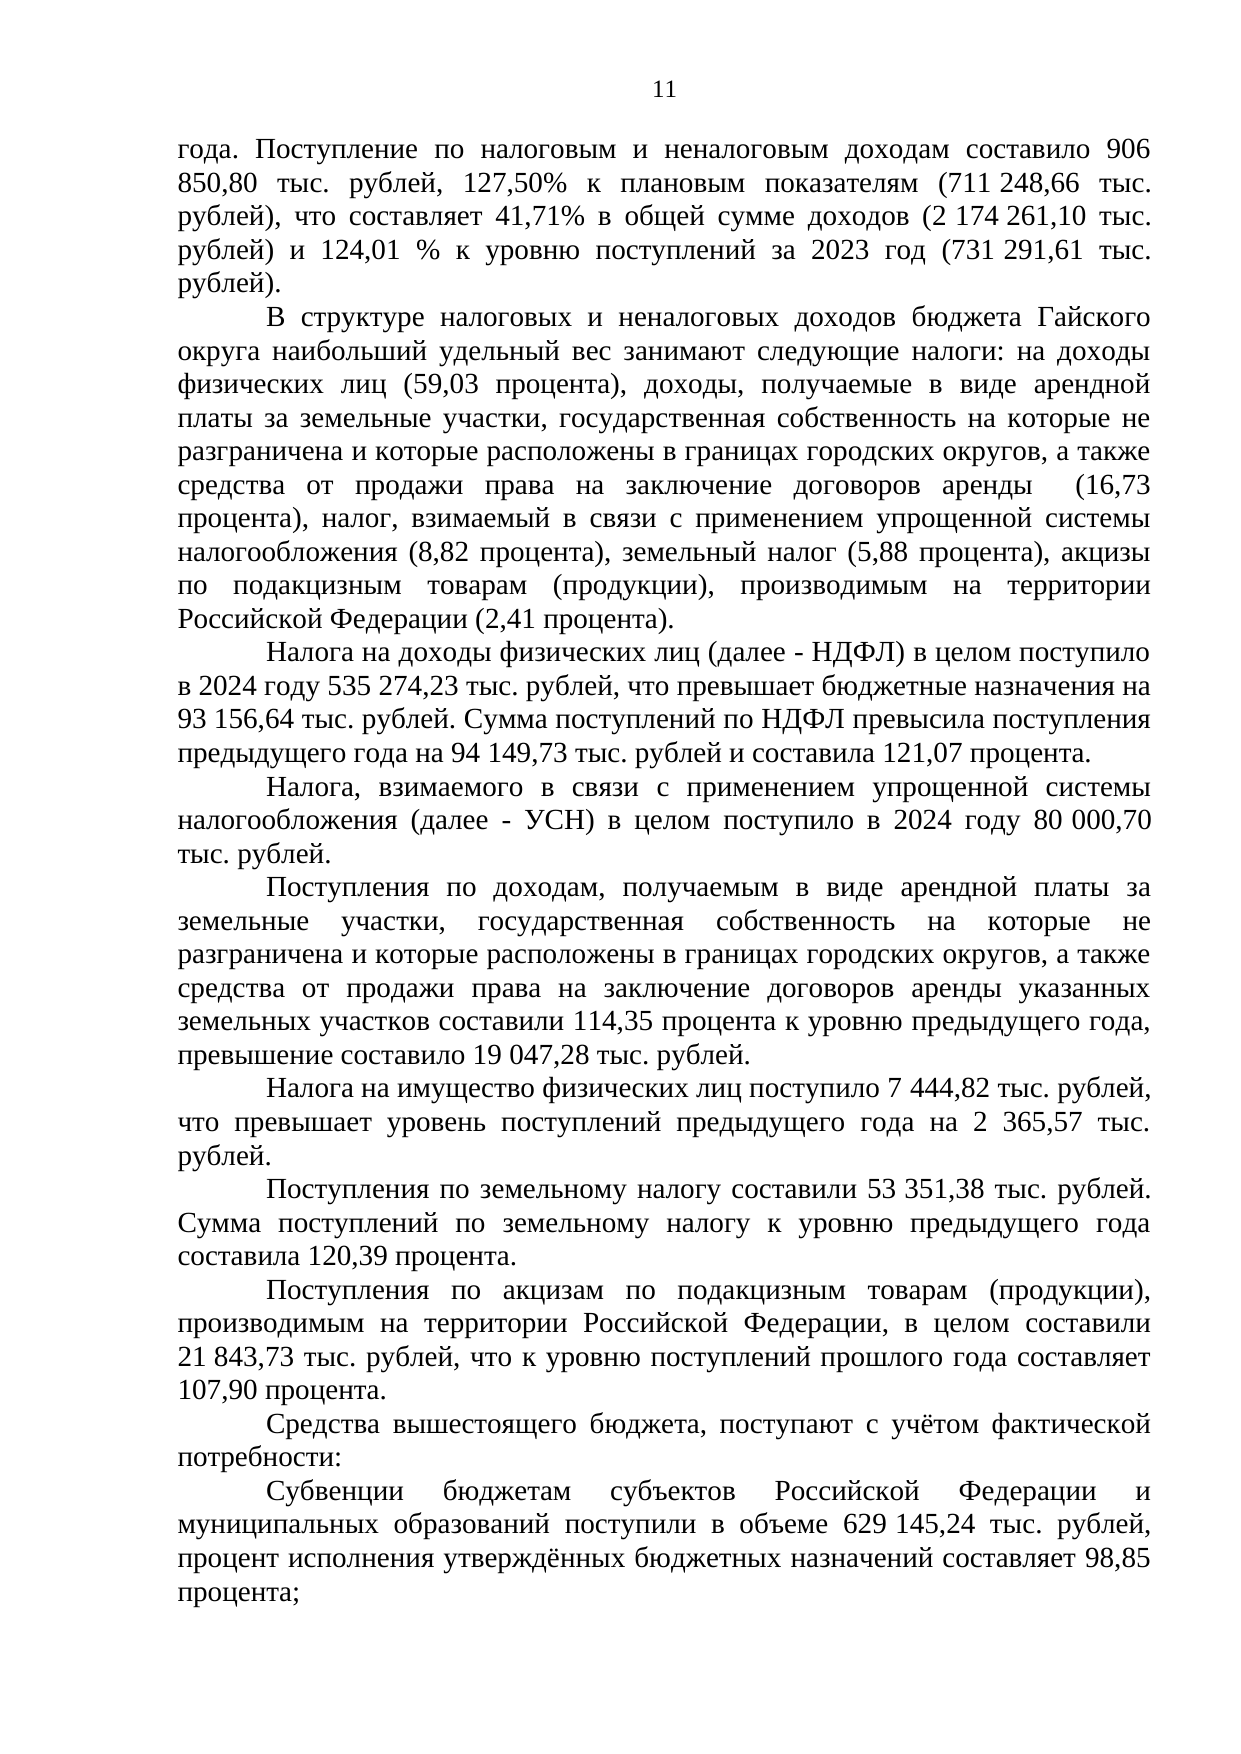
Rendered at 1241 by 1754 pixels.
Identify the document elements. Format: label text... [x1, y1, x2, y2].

text Субвенции бюджетам субъектов Российской Федерации и муниципальных образований поступили в объеме 629 145,24 тыс. рублей, процент исполнения утверждённых бюджетных назначений составляет 98,85 процента; [177, 1473, 1152, 1607]
text Поступления по акцизам по подакцизным товарам (продукции), производимым на территории Российской Федерации, в целом составили 21 843,73 тыс. рублей, что к уровню поступлений прошлого года составляет 107,90 процента. [177, 1272, 1152, 1406]
text Налога на доходы физических лиц (далее - НДФЛ) в целом поступило в 2024 году 535 274,23 тыс. рублей, что превышает бюджетные назначения на 93 156,64 тыс. рублей. Сумма поступлений по НДФЛ превысила поступления предыдущего года на 94 149,73 тыс. рублей и составила 121,07 процента. [177, 634, 1152, 769]
text Средства вышестоящего бюджета, поступают с учётом фактической потребности: [177, 1406, 1152, 1473]
text Налога, взимаемого в связи с применением упрощенной системы налогообложения (далее - УСН) в целом поступило в 2024 году 80 000,70 тыс. рублей. [177, 769, 1152, 869]
text В структуре налоговых и неналоговых доходов бюджета Гайского округа наибольший удельный вес занимают следующие налоги: на доходы физических лиц (59,03 процента), доходы, получаемые в виде арендной платы за земельные участки, государственная собственность на которые не разграничена и которые расположены в границах городских округов, а также средства от продажи права на заключение договоров аренды (16,73 процента), налог, взимаемый в связи с применением упрощенной системы налогообложения (8,82 процента), земельный налог (5,88 процента), акцизы по подакцизным товарам (продукции), производимым на территории Российской Федерации (2,41 процента). [177, 299, 1152, 634]
text Поступления по земельному налогу составили 53 351,38 тыс. рублей. Сумма поступлений по земельному налогу к уровню предыдущего года составила 120,39 процента. [177, 1171, 1152, 1272]
text Налога на имущество физических лиц поступило 7 444,82 тыс. рублей, что превышает уровень поступлений предыдущего года на 2 365,57 тыс. рублей. [177, 1071, 1152, 1171]
text Поступления по доходам, получаемым в виде арендной платы за земельные участки, государственная собственность на которые не разграничена и которые расположены в границах городских округов, а также средства от продажи права на заключение договоров аренды указанных земельных участков составили 114,35 процента к уровню предыдущего года, превышение составило 19 047,28 тыс. рублей. [177, 869, 1152, 1071]
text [177, 131, 1152, 299]
